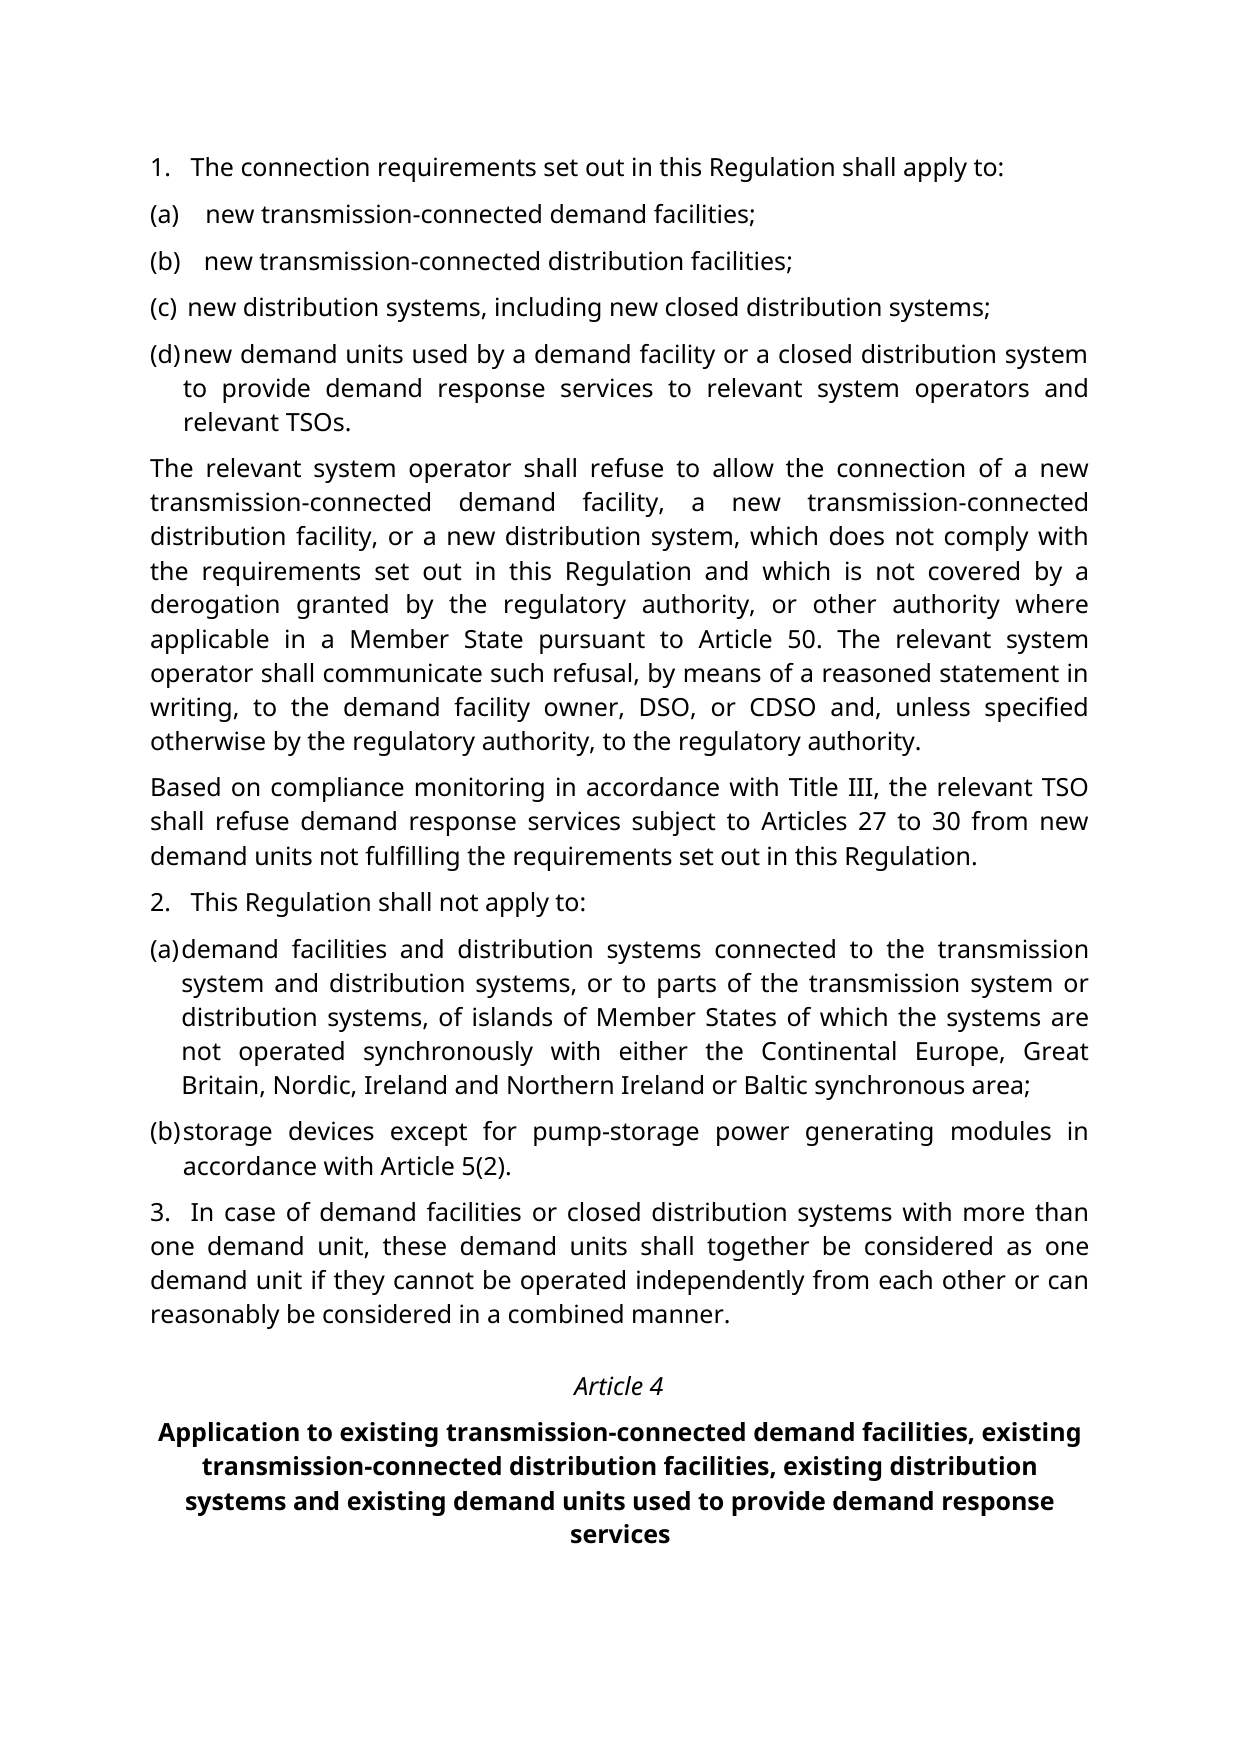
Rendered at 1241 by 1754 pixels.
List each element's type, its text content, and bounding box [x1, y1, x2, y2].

table_header new transmission-connected demand facilities; [205, 184, 1090, 231]
table_header (c) [150, 277, 187, 324]
table_header demand facilities and distribution systems connected to the transmission system and distribution systems, or to parts of the transmission system or distribution systems, of islands of Member States of which the systems are not operated synchronously with either the Continental Europe, Great Britain, Nordic, Ireland and Northern Ireland or Baltic synchronous area; [181, 919, 1090, 1102]
table_header (a) [150, 919, 181, 1102]
table_header (b) [150, 1102, 183, 1182]
table_header new distribution systems, including new closed distribution systems; [187, 277, 1090, 324]
text Based on compliance monitoring in accordance with Title III, the relevant TSO shall refuse demand response services subject to Articles 27 to 30 from new demand units not fulfilling the requirements set out in this Regulation. [150, 770, 1090, 872]
text Article 4 [150, 1368, 1090, 1402]
table_header (b) [150, 231, 203, 277]
table_header (d) [150, 324, 183, 438]
table_header (a) [150, 184, 205, 231]
text 3. In case of demand facilities or closed distribution systems with more than one demand unit, these demand units shall together be considered as one demand unit if they cannot be operated independently from each other or can reasonably be considered in a combined manner. [150, 1195, 1090, 1331]
text Application to existing transmission-connected demand facilities, existing transmission-connected distribution facilities, existing distribution systems and existing demand units used to provide demand response services [150, 1415, 1090, 1551]
table_header new transmission-connected distribution facilities; [204, 231, 1090, 277]
table_header new demand units used by a demand facility or a closed distribution system to provide demand response services to relevant system operators and relevant TSOs. [183, 324, 1090, 438]
text The relevant system operator shall refuse to allow the connection of a new transmission-connected demand facility, a new transmission-connected distribution facility, or a new distribution system, which does not comply with the requirements set out in this Regulation and which is not covered by a derogation granted by the regulatory authority, or other authority where applicable in a Member State pursuant to Article 50. The relevant system operator shall communicate such refusal, by means of a reasoned statement in writing, to the demand facility owner, DSO, or CDSO and, unless specified otherwise by the regulatory authority, to the regulatory authority. [150, 451, 1090, 757]
text 1. The connection requirements set out in this Regulation shall apply to: [150, 150, 1090, 184]
table_header storage devices except for pump-storage power generating modules in accordance with Article 5(2). [183, 1102, 1090, 1182]
text 2. This Regulation shall not apply to: [150, 885, 1090, 919]
